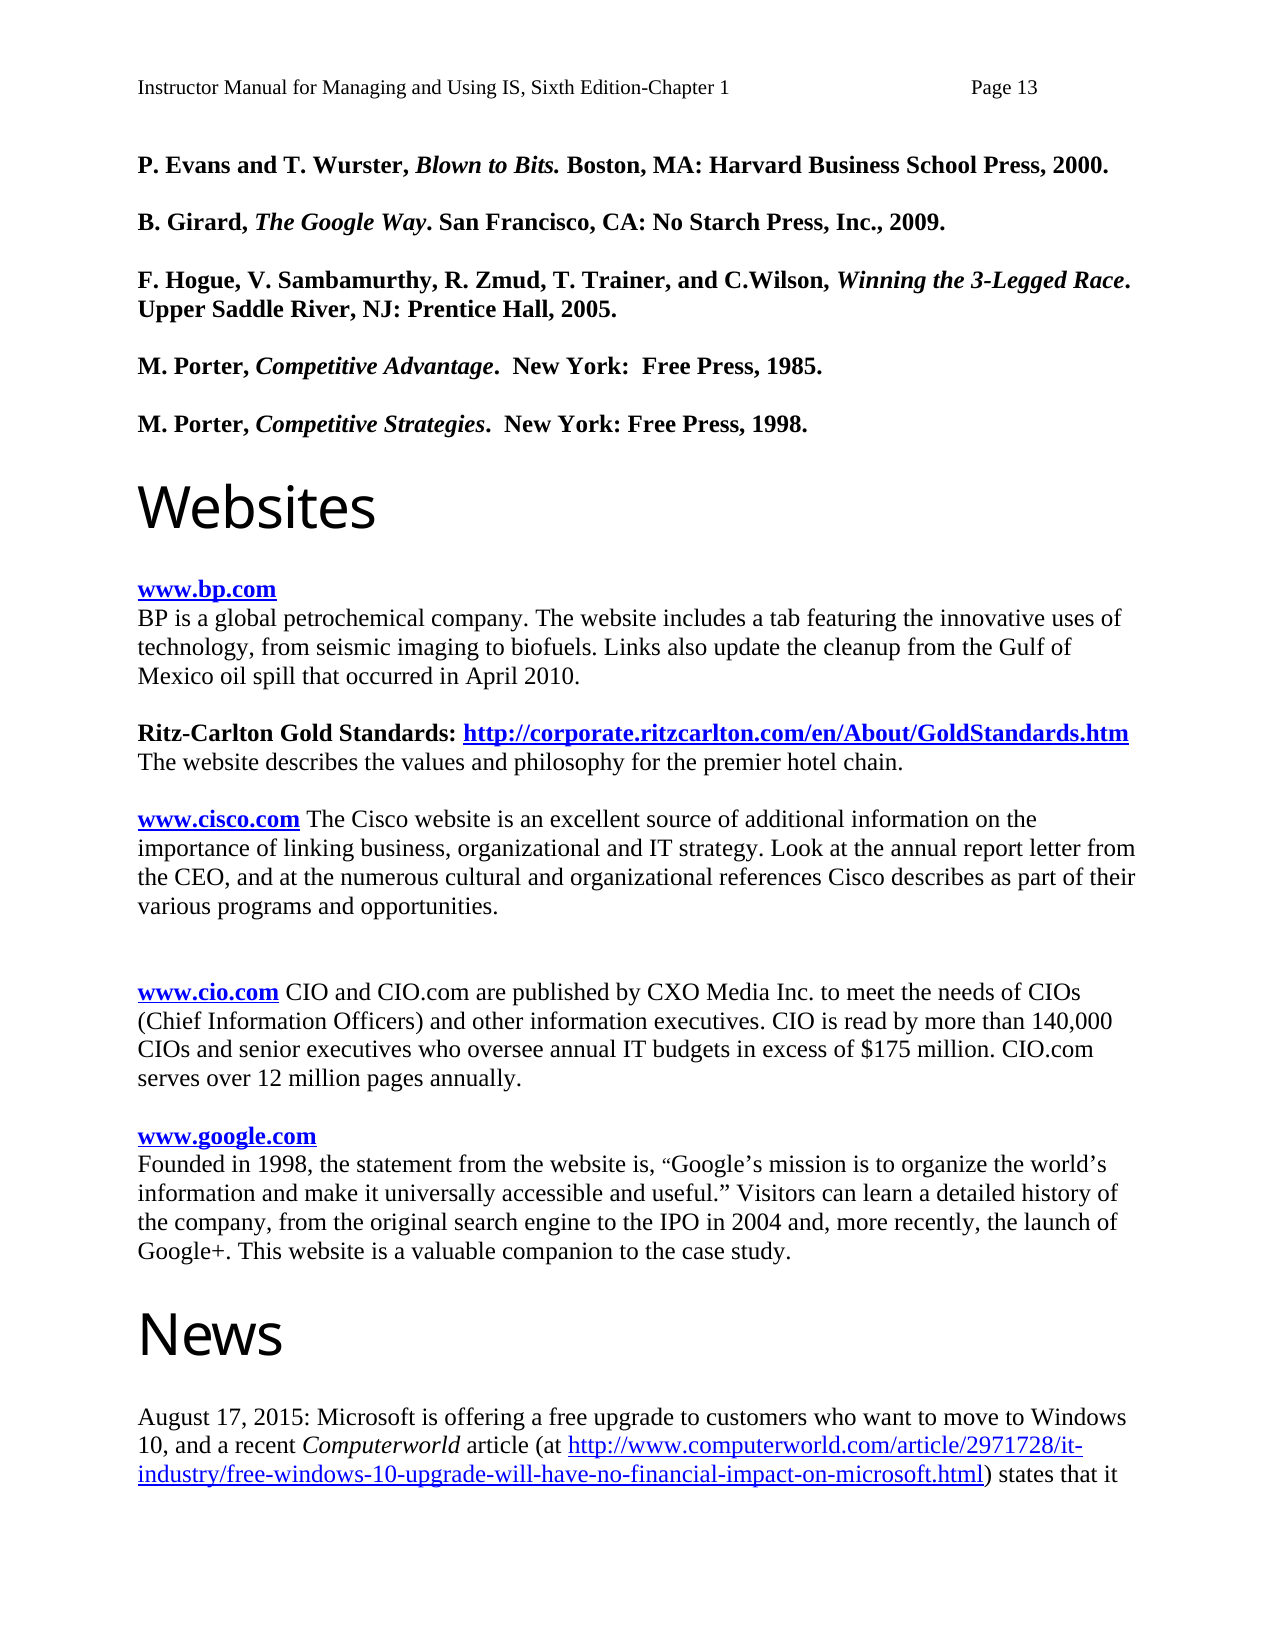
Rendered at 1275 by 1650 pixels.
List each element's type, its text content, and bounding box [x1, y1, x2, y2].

text Founded in 1998, the statement from the website is, “Google’s mission is to organize the world’s information and make it universally accessible and useful.” Visitors can learn a detailed history of the company, from the original search engine to the IPO in 2004 and, more recently, the launch of Google+. This website is a valuable companion to the case study. [137, 1149, 1138, 1264]
text P. Evans and T. Wurster, Blown to Bits. Boston, MA: Harvard Business School Press, 2000. [137, 150, 1138, 179]
title Websites [137, 466, 1138, 546]
text The website describes the values and philosophy for the premier hotel chain. [137, 747, 1138, 776]
text M. Porter, Competitive Strategies. New York: Free Press, 1998. [137, 409, 1138, 437]
text www.cisco.com The Cisco website is an excellent source of additional information on the importance of linking business, organizational and IT strategy. Look at the annual report letter from the CEO, and at the numerous cultural and organizational references Cisco describes as part of their various programs and opportunities. [137, 804, 1138, 919]
text BP is a global petrochemical company. The website includes a tab featuring the innovative uses of technology, from seismic imaging to biofuels. Links also update the cleanup from the Gulf of Mexico oil spill that occurred in April 2010. [137, 603, 1138, 689]
text www.bp.com [137, 574, 1138, 603]
text Ritz-Carlton Gold Standards: http://corporate.ritzcarlton.com/en/About/GoldStandards.htm [137, 718, 1138, 747]
text B. Girard, The Google Way. San Francisco, CA: No Starch Press, Inc., 2009. [137, 207, 1138, 236]
text www.google.com [137, 1121, 1138, 1149]
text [137, 1402, 1138, 1488]
text M. Porter, Competitive Advantage. New York: Free Press, 1985. [137, 351, 1138, 380]
title News [137, 1293, 1138, 1373]
text F. Hogue, V. Sambamurthy, R. Zmud, T. Trainer, and C.Wilson, Winning the 3-Legged Race. Upper Saddle River, NJ: Prentice Hall, 2005. [137, 265, 1138, 322]
text www.cio.com CIO and CIO.com are published by CXO Media Inc. to meet the needs of CIOs (Chief Information Officers) and other information executives. CIO is read by more than 140,000 CIOs and senior executives who oversee annual IT budgets in excess of $175 million. CIO.com serves over 12 million pages annually. [137, 977, 1138, 1092]
